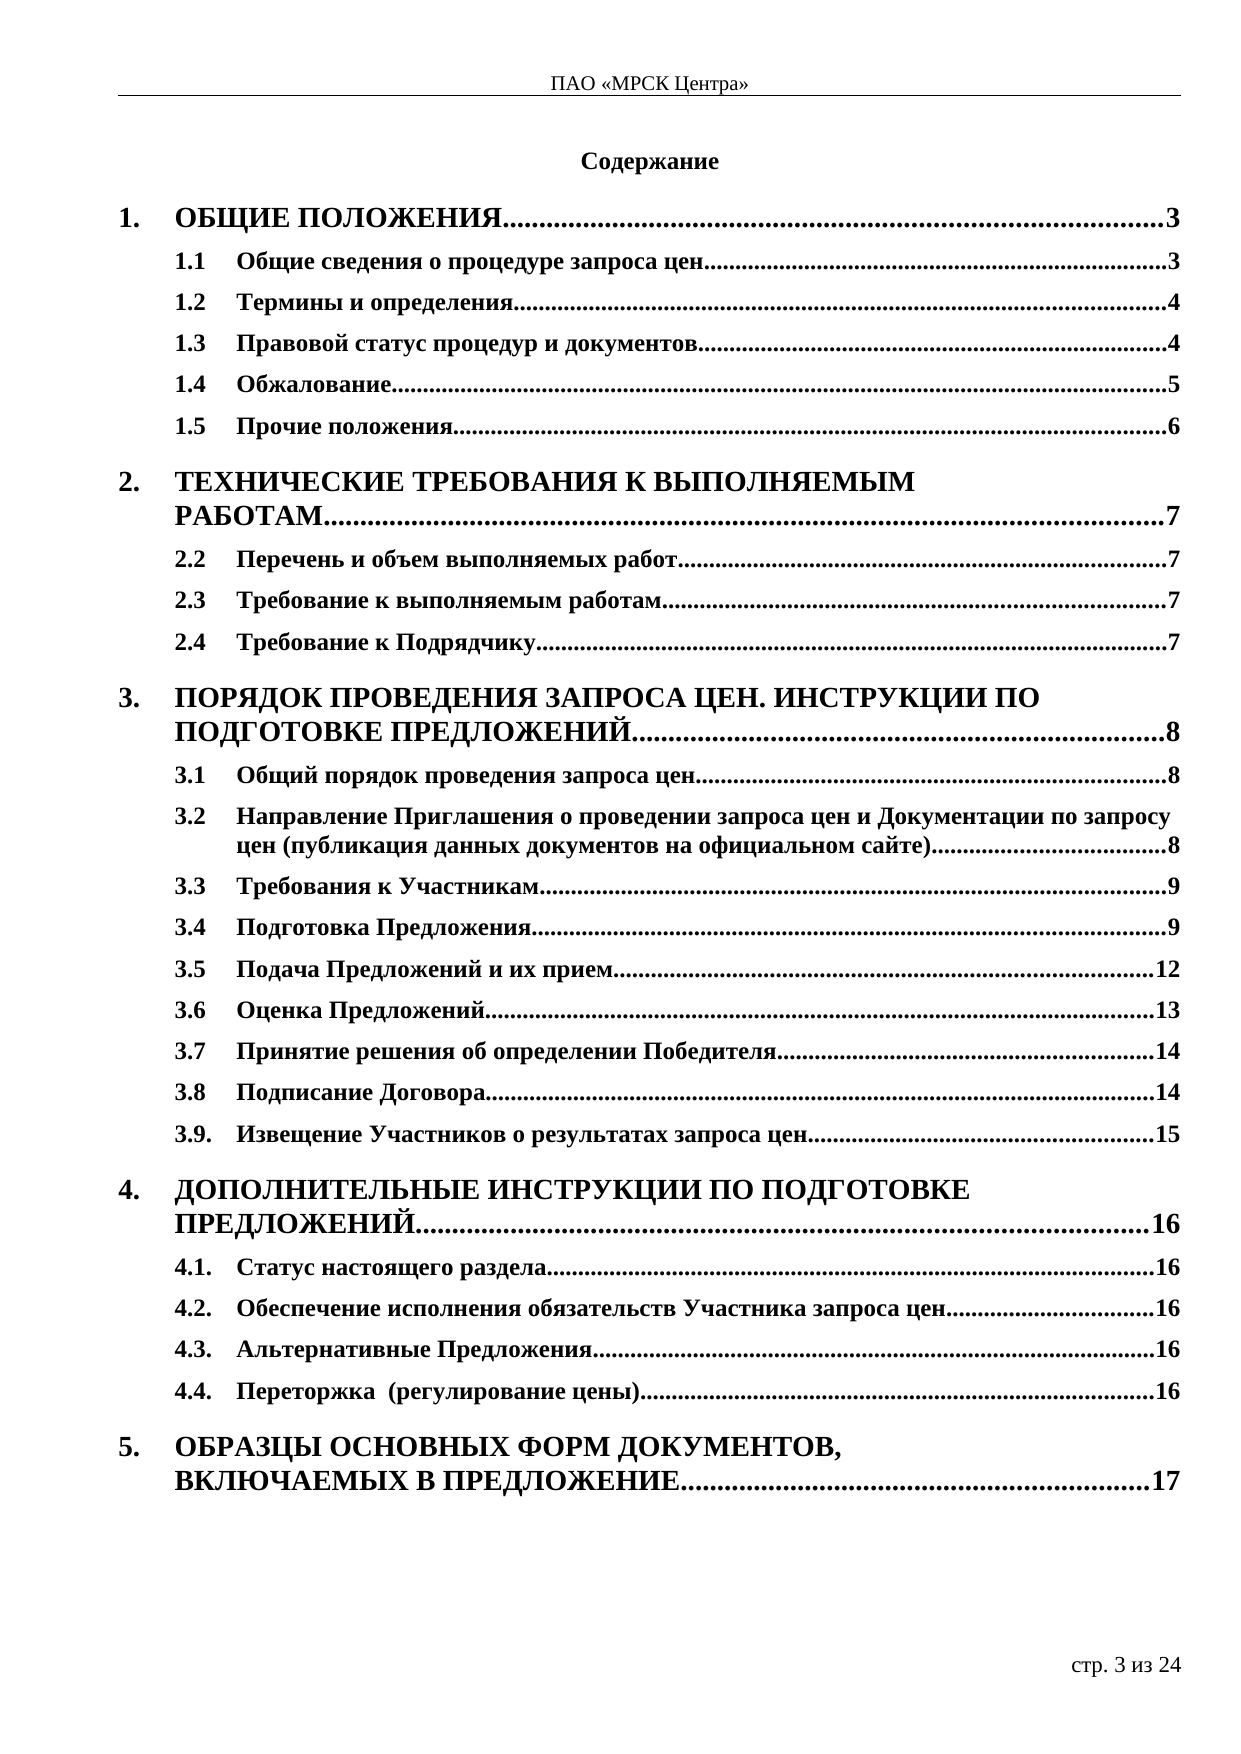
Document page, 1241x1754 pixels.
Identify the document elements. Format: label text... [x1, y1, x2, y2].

text 3.6 Оценка Предложений 13 [174, 995, 1181, 1024]
text 3.5 Подача Предложений и их прием 12 [174, 954, 1181, 982]
text 2.4 Требование к Подрядчику 7 [174, 627, 1181, 655]
text 3.7 Принятие решения об определении Победителя 14 [174, 1036, 1181, 1065]
text 3.2 Направление Приглашения о проведении запроса цен и Документации по запросу цен (публикация данных документов на официальном сайте) 8 [174, 801, 1181, 859]
text 3.9. Извещение Участников о результатах запроса цен 15 [174, 1119, 1181, 1147]
text 4.1. Статус настоящего раздела 16 [174, 1252, 1181, 1281]
text 2.3 Требование к выполняемым работам 7 [174, 585, 1181, 614]
text 3.8 Подписание Договора 14 [174, 1077, 1181, 1106]
text 4.4. Переторжка (регулирование цены) 16 [174, 1376, 1181, 1404]
text 1.1 Общие сведения о процедуре запроса цен 3 [174, 246, 1181, 274]
text 3.1 Общий порядок проведения запроса цен 8 [174, 760, 1181, 789]
text 4.2. Обеспечение исполнения обязательств Участника запроса цен 16 [174, 1293, 1181, 1322]
text 5. Образцы основных форм документов, включаемых в Предложение 17 [118, 1429, 1063, 1497]
text 1.4 Обжалование 5 [174, 369, 1181, 398]
text 4. Дополнительные инструкции по подготовке Предложений 16 [118, 1172, 1063, 1239]
text 1.5 Прочие положения 6 [174, 411, 1181, 439]
text 1.2 Термины и определения 4 [174, 287, 1181, 316]
text Содержание [118, 146, 1181, 175]
text 3. Порядок проведения запроса цен. Инструкции по подготовке Предложений 8 [118, 680, 1063, 747]
text 3.3 Требования к Участникам 9 [174, 871, 1181, 900]
text 2. Технические требования к выполняемым работам 7 [118, 464, 1063, 532]
text 3.4 Подготовка Предложения 9 [174, 912, 1181, 941]
text 2.2 Перечень и объем выполняемых работ 7 [174, 544, 1181, 573]
text 4.3. Альтернативные Предложения 16 [174, 1334, 1181, 1363]
text 1.3 Правовой статус процедур и документов 4 [174, 328, 1181, 357]
text 1. Общие положения 3 [118, 200, 1063, 233]
